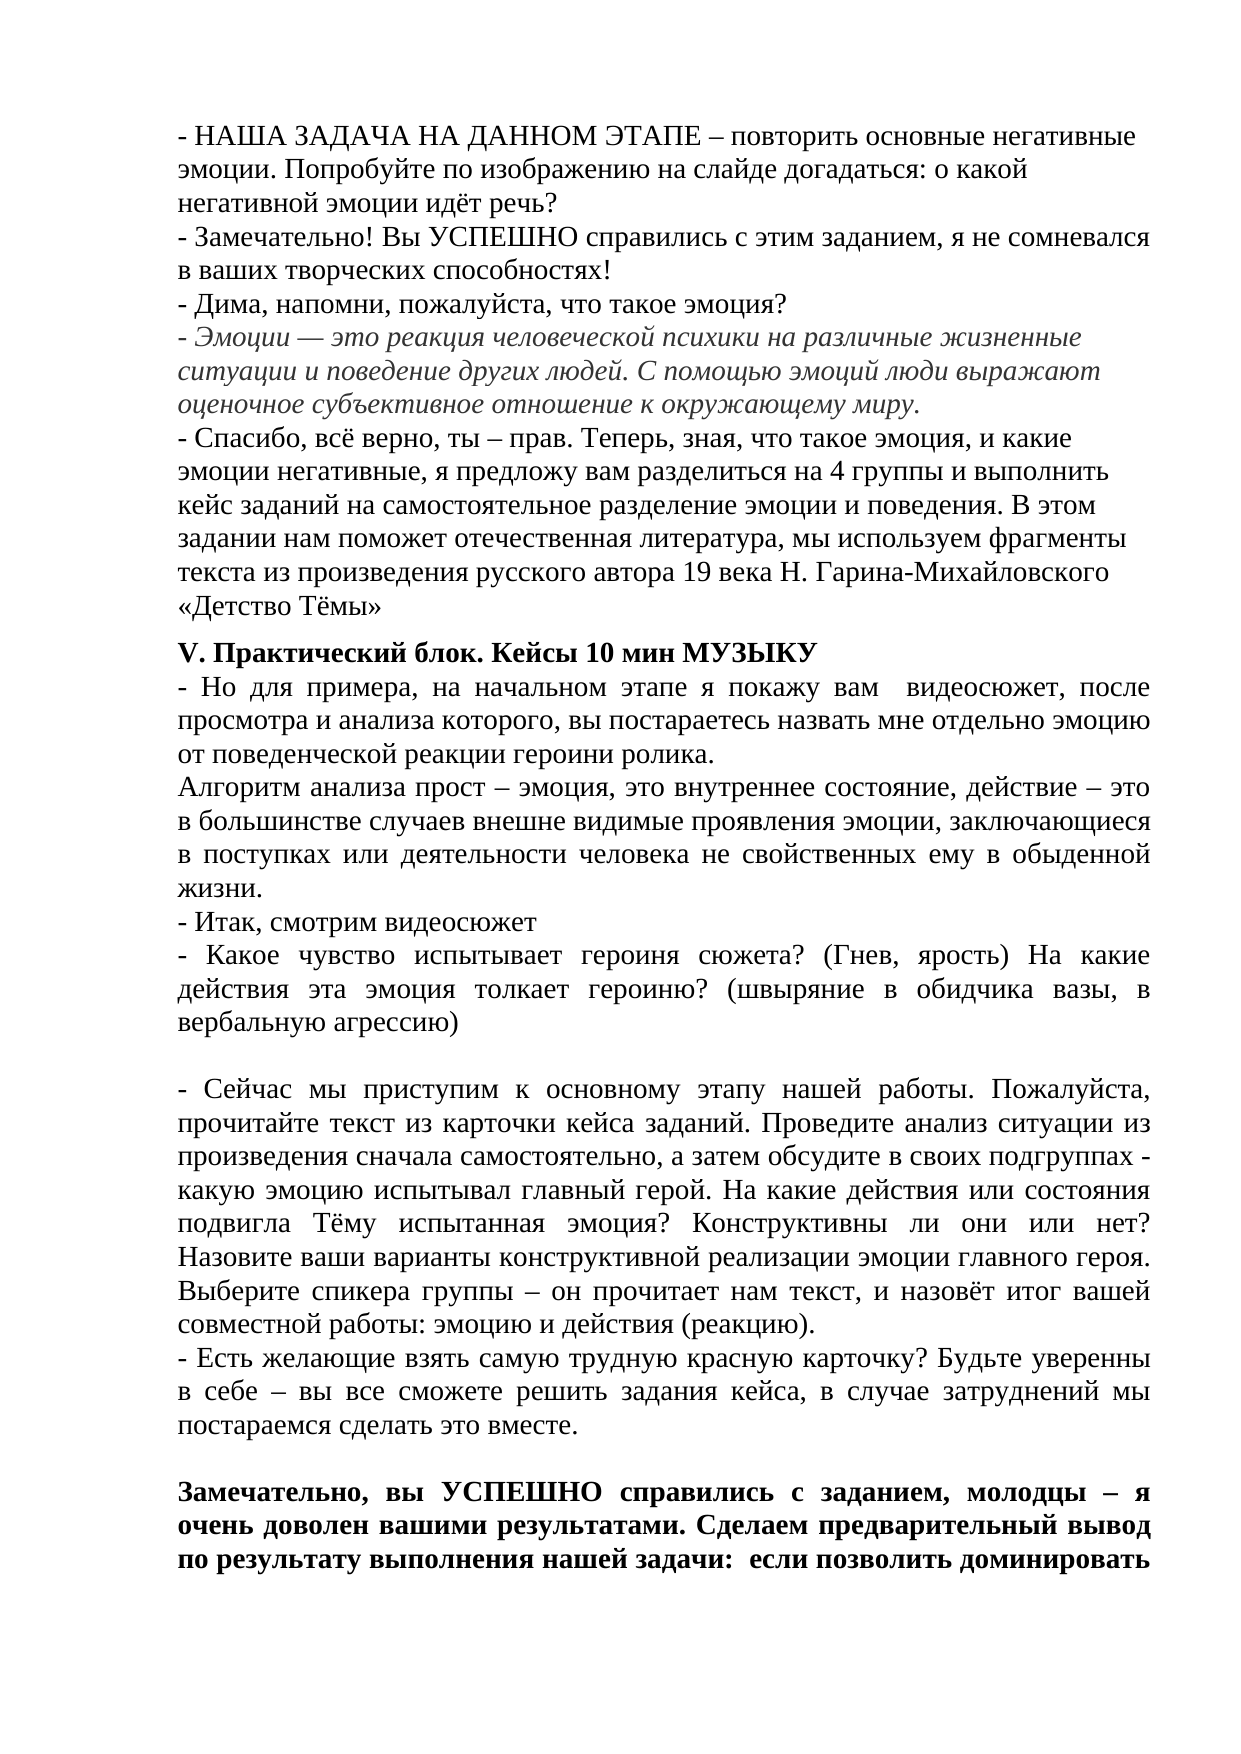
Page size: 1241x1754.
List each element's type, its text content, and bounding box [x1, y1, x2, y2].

text - Какое чувство испытывает героиня сюжета? (Гнев, ярость) На какие действия эта эмоция толкает героиню? (швыряние в обидчика вазы, в вербальную агрессию) [177, 937, 1152, 1038]
text - Дима, напомни, пожалуйста, что такое эмоция? [177, 286, 1152, 319]
text - НАША ЗАДАЧА НА ДАННОМ ЭТАПЕ – повторить основные негативные эмоции. Попробуйте по изображению на слайде догадаться: о какой негативной эмоции идёт речь? [177, 118, 1152, 219]
text - Сейчас мы приступим к основному этапу нашей работы. Пожалуйста, прочитайте текст из карточки кейса заданий. Проведите анализ ситуации из произведения сначала самостоятельно, а затем обсудите в своих подгруппах - какую эмоцию испытывал главный герой. На какие действия или состояния подвигла Тёму испытанная эмоция? Конструктивны ли они или нет? Назовите ваши варианты конструктивной реализации эмоции главного героя. Выберите спикера группы – он прочитает нам текст, и назовёт итог вашей совместной работы: эмоцию и действия (реакцию). [177, 1071, 1152, 1340]
text - Замечательно! Вы УСПЕШНО справились с этим заданием, я не сомневался в ваших творческих способностях! [177, 219, 1152, 286]
text Алгоритм анализа прост – эмоция, это внутреннее состояние, действие – это в большинстве случаев внешне видимые проявления эмоции, заключающиеся в поступках или деятельности человека не свойственных ему в обыденной жизни. [177, 769, 1152, 904]
text - Итак, смотрим видеосюжет [177, 904, 1152, 937]
text - Эмоции — это реакция человеческой психики на различные жизненные ситуации и поведение других людей. С помощью эмоций люди выражают оценочное субъективное отношение к окружающему миру. [928, 319, 1152, 420]
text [177, 1474, 1152, 1574]
text V. Практический блок. Кейсы 10 мин МУЗЫКУ [484, 635, 1152, 669]
text - Спасибо, всё верно, ты – прав. Теперь, зная, что такое эмоция, и какие эмоции негативные, я предложу вам разделиться на 4 группы и выполнить кейс заданий на самостоятельное разделение эмоции и поведения. В этом задании нам поможет отечественная литература, мы используем фрагменты текста из произведения русского автора 19 века Н. Гарина-Михайловского «Детство Тёмы» [177, 420, 1152, 621]
text - Есть желающие взять самую трудную красную карточку? Будьте уверенны в себе – вы все сможете решить задания кейса, в случае затруднений мы постараемся сделать это вместе. [177, 1340, 1152, 1440]
text - Но для примера, на начальном этапе я покажу вам видеосюжет, после просмотра и анализа которого, вы постараетесь назвать мне отдельно эмоцию от поведенческой реакции героини ролика. [177, 669, 1152, 769]
